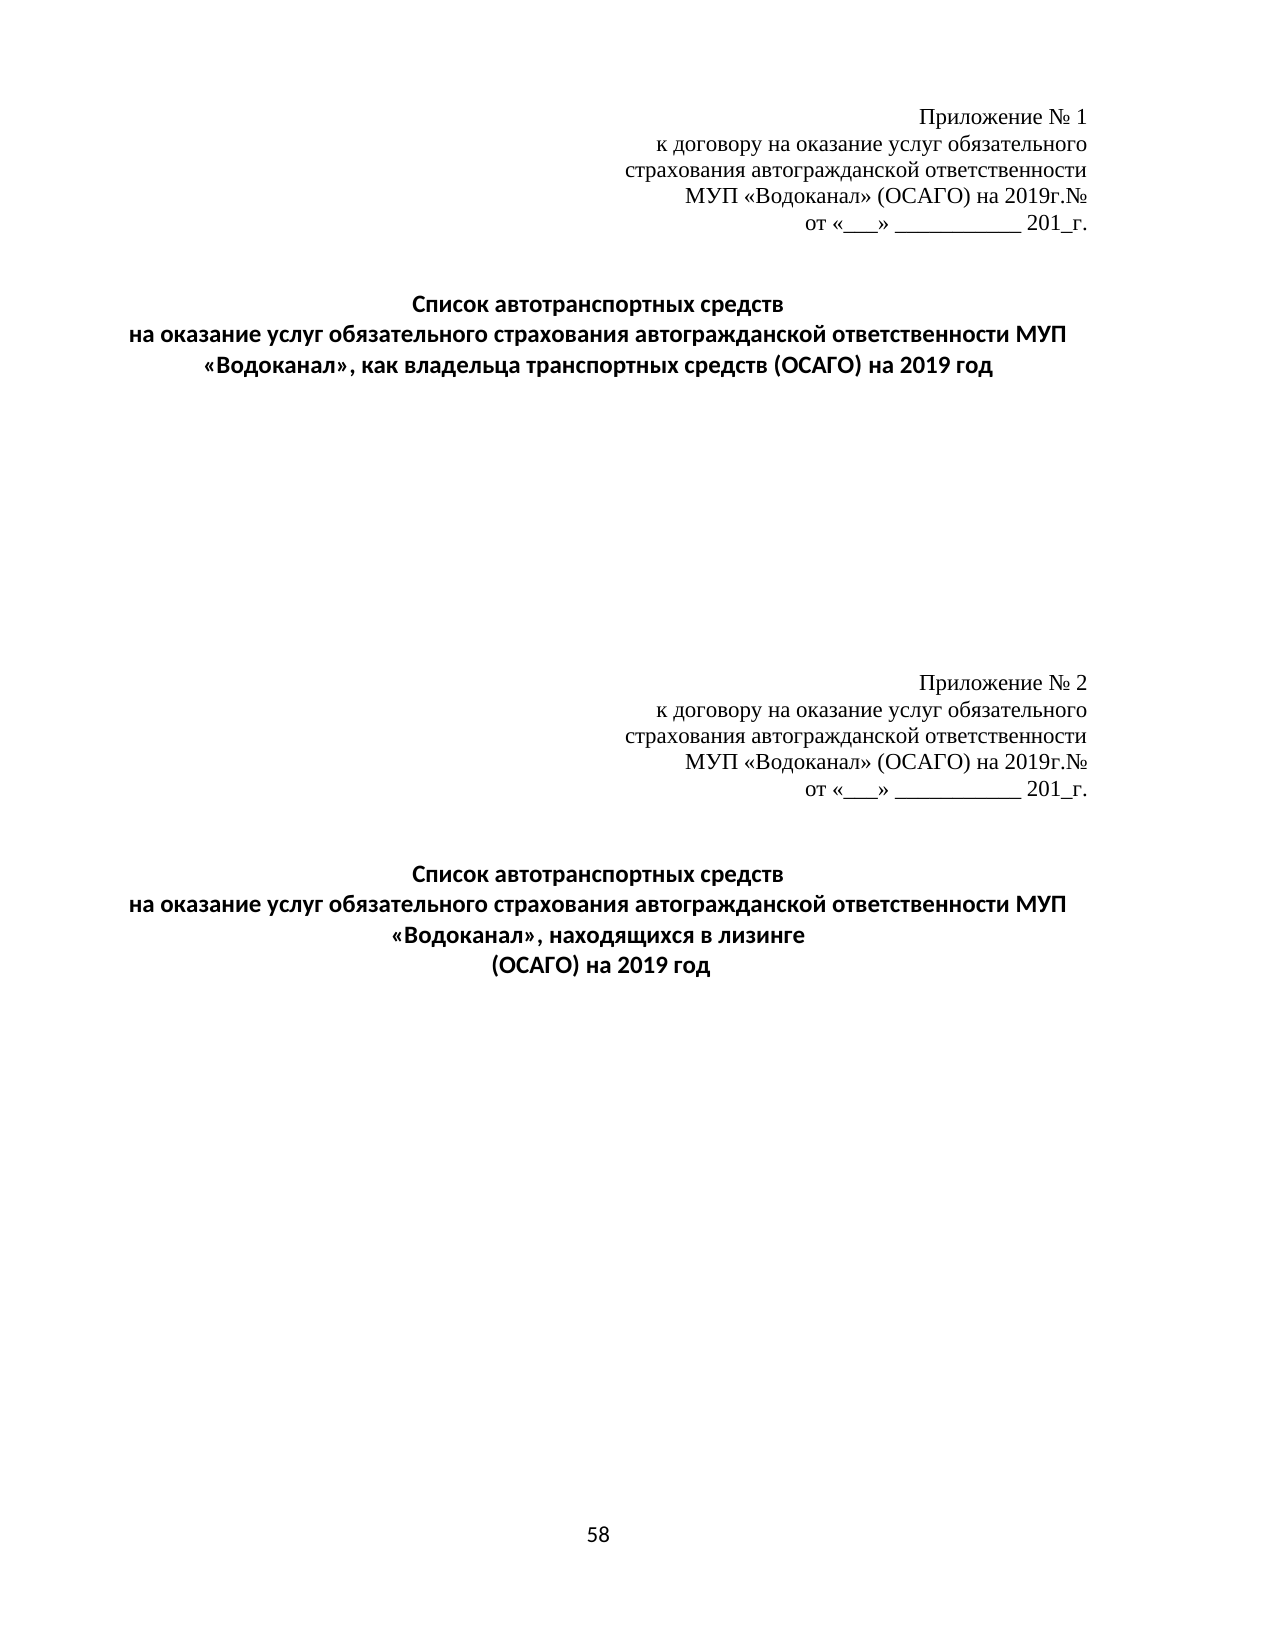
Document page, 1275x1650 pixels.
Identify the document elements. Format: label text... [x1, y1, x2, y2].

text к договору на оказание услуг обязательного [108, 130, 1087, 156]
text (ОСАГО) на 2019 год [108, 949, 1087, 980]
text МУП «Водоканал» (ОСАГО) на 2019г.№ [108, 748, 1087, 775]
text Список автотранспортных средств [108, 858, 1087, 888]
text МУП «Водоканал» (ОСАГО) на 2019г.№ [108, 182, 1087, 209]
text Список автотранспортных средств [108, 288, 1087, 318]
text страхования автогражданской ответственности [108, 156, 1087, 182]
text на оказание услуг обязательного страхования автогражданской ответственности МУП «Водоканал», находящихся в лизинге [108, 888, 1087, 949]
text Приложение № 2 [108, 669, 1087, 696]
text Приложение № 1 [108, 103, 1087, 130]
text на оказание услуг обязательного страхования автогражданской ответственности МУП «Водоканал», как владельца транспортных средств (ОСАГО) на 2019 год [108, 318, 1087, 379]
text от «___» ___________ 201_г. [108, 209, 1087, 235]
text от «___» ___________ 201_г. [108, 775, 1087, 801]
text страхования автогражданской ответственности [108, 722, 1087, 748]
text к договору на оказание услуг обязательного [108, 696, 1087, 722]
